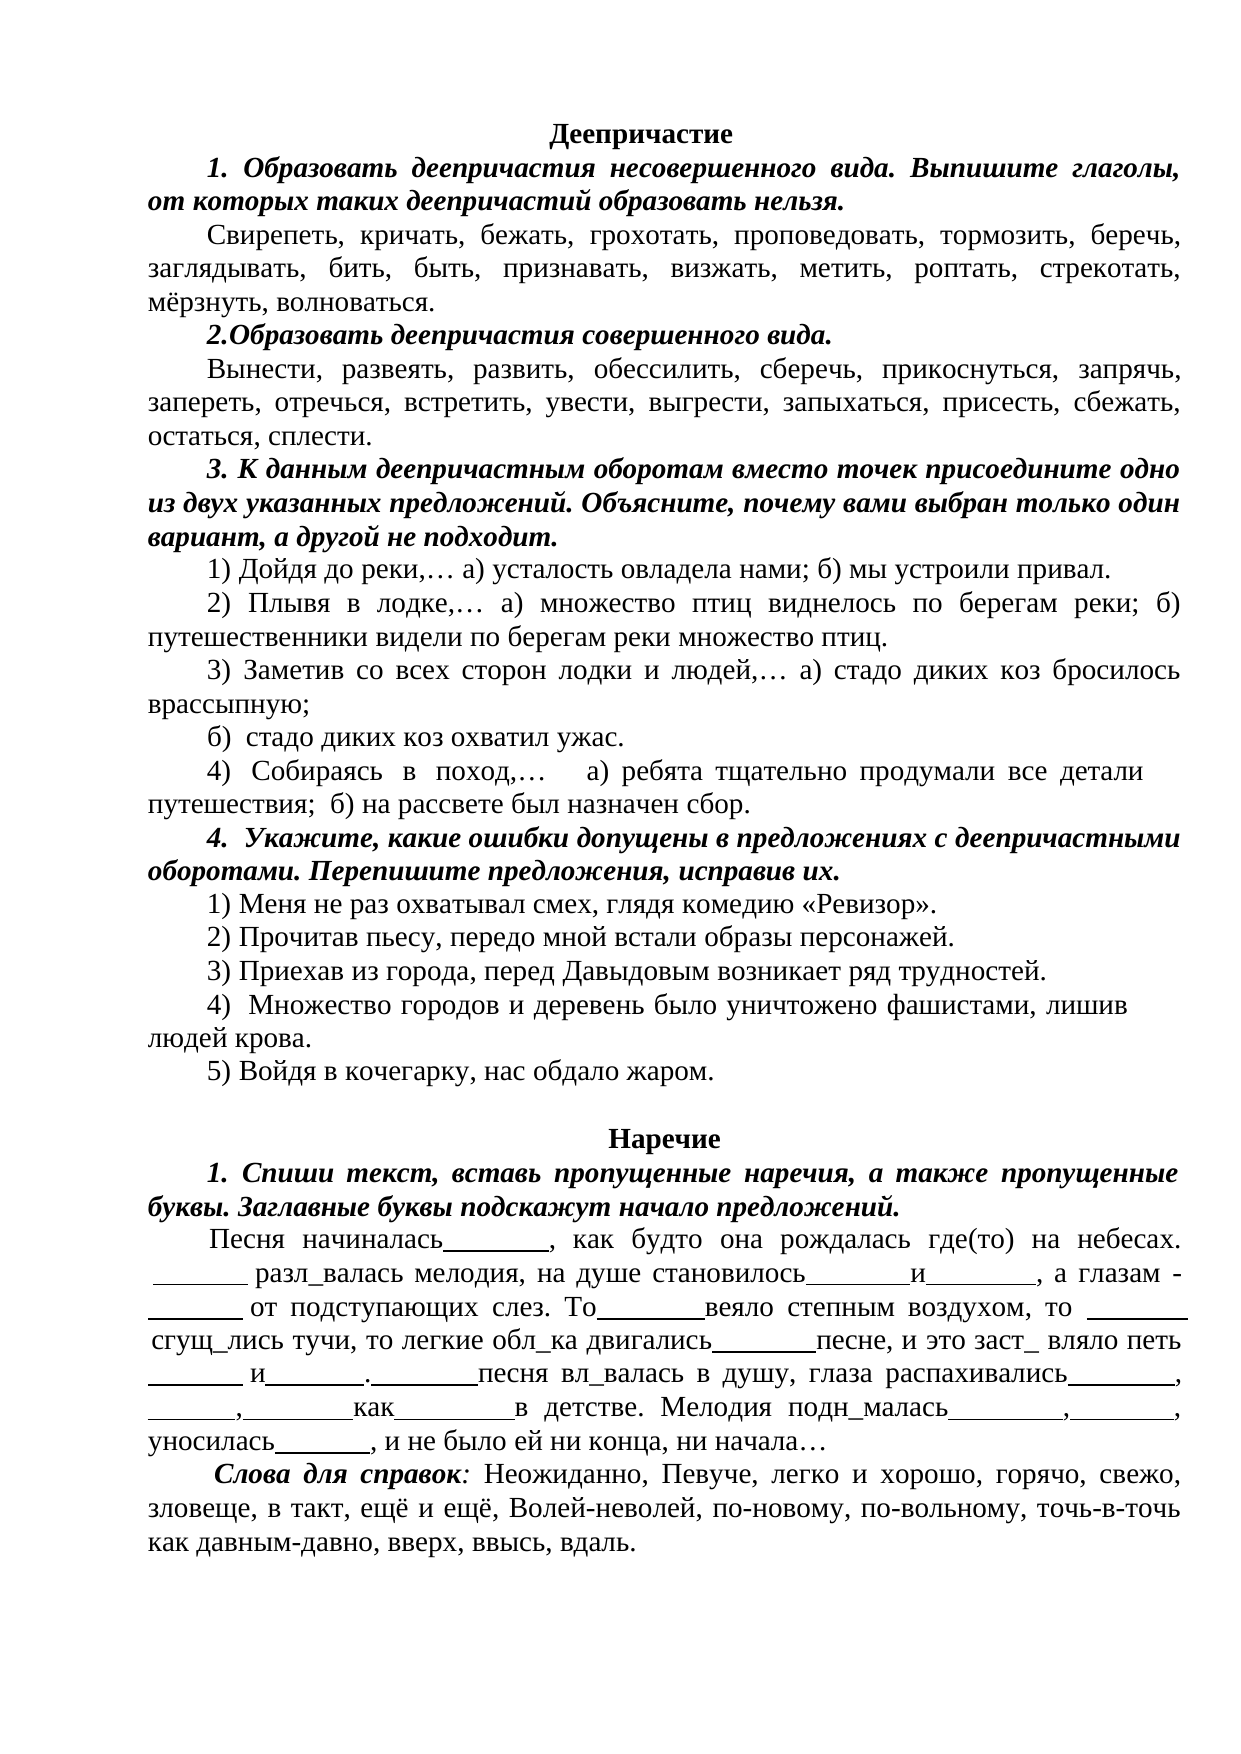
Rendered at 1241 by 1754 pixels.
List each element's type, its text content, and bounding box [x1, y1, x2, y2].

list Плывя в лодке,… а) множество птиц виднелось по берегам реки; б) путешественники видели по берегам реки множество птиц. [148, 585, 1181, 652]
subtitle Укажите, какие ошибки допущены в предложениях с деепричастными оборотами. Перепишите предложения, исправив их. [148, 820, 1181, 887]
text Слова для справок: Неожиданно, Певуче, легко и хорошо, горячо, свежо, зловеще, в такт, ещё и ещё, Волей-неволей, по-новому, по-вольному, точь-в-точь как давным-давно, вверх, ввысь, вдаль. [148, 1457, 1182, 1557]
list Собираясь в поход,… а) ребята тщательно продумали все детали путешествия; б) на рассвете был назначен сбор. [148, 753, 1181, 820]
text от подступающих слез. То веяло степным воздухом, то [98, 1289, 1187, 1322]
subtitle К данным деепричастным оборотам вместо точек присоедините одно из двух указанных предложений. Объясните, почему вами выбран только один вариант, а другой не подходит. [148, 452, 1181, 552]
subtitle Спиши текст, вставь пропущенные наречия, а также пропущенные буквы. Заглавные буквы подскажут начало предложений. [148, 1155, 1181, 1222]
text Свирепеть, кричать, бежать, грохотать, проповедовать, тормозить, беречь, заглядывать, бить, быть, признавать, визжать, метить, роптать, стрекотать, мёрзнуть, волноваться. [148, 217, 1181, 317]
list Меня не раз охватывал смех, глядя комедию «Ревизор». [207, 887, 1205, 920]
text и . песня вл_валась в душу, глаза распахивались , [98, 1356, 1182, 1389]
text Вынести, развеять, развить, обессилить, сберечь, прикоснуться, запрячь, запереть, отречься, встретить, увести, выгрести, запыхаться, присесть, сбежать, остаться, сплести. [148, 351, 1182, 451]
subtitle Деепричастие [99, 116, 1183, 149]
list Прочитав пьесу, передо мной встали образы персонажей. [207, 920, 1205, 953]
list Войдя в кочегарку, нас обдало жаром. [207, 1054, 1205, 1088]
subtitle Наречие [608, 1122, 1205, 1155]
text б) стадо диких коз охватил ужас. [207, 719, 1205, 753]
list Дойдя до реки,… а) усталость овладела нами; б) мы устроили привал. [207, 552, 1205, 585]
list Приехав из города, перед Давыдовым возникает ряд трудностей. [207, 953, 1205, 987]
text разл_валась мелодия, на душе становилось и , а глазам - [98, 1255, 1182, 1289]
text Песня начиналась , как будто она рождалась где(то) на небесах. [98, 1222, 1181, 1255]
text , как в детстве. Мелодия подн_малась , , уносилась , и не было ей ни конца, ни начала… [148, 1389, 1181, 1457]
subtitle Образовать деепричастия совершенного вида. [207, 317, 1205, 351]
list Множество городов и деревень было уничтожено фашистами, лишив людей крова. [148, 987, 1181, 1054]
list Заметив со всех сторон лодки и людей,… а) стадо диких коз бросилось врассыпную; [148, 652, 1181, 719]
subtitle Образовать деепричастия несовершенного вида. Выпишите глаголы, от которых таких деепричастий образовать нельзя. [148, 150, 1181, 217]
text сгущ_лись тучи, то легкие обл_ка двигались песне, и это заст_ вляло петь [98, 1322, 1181, 1356]
